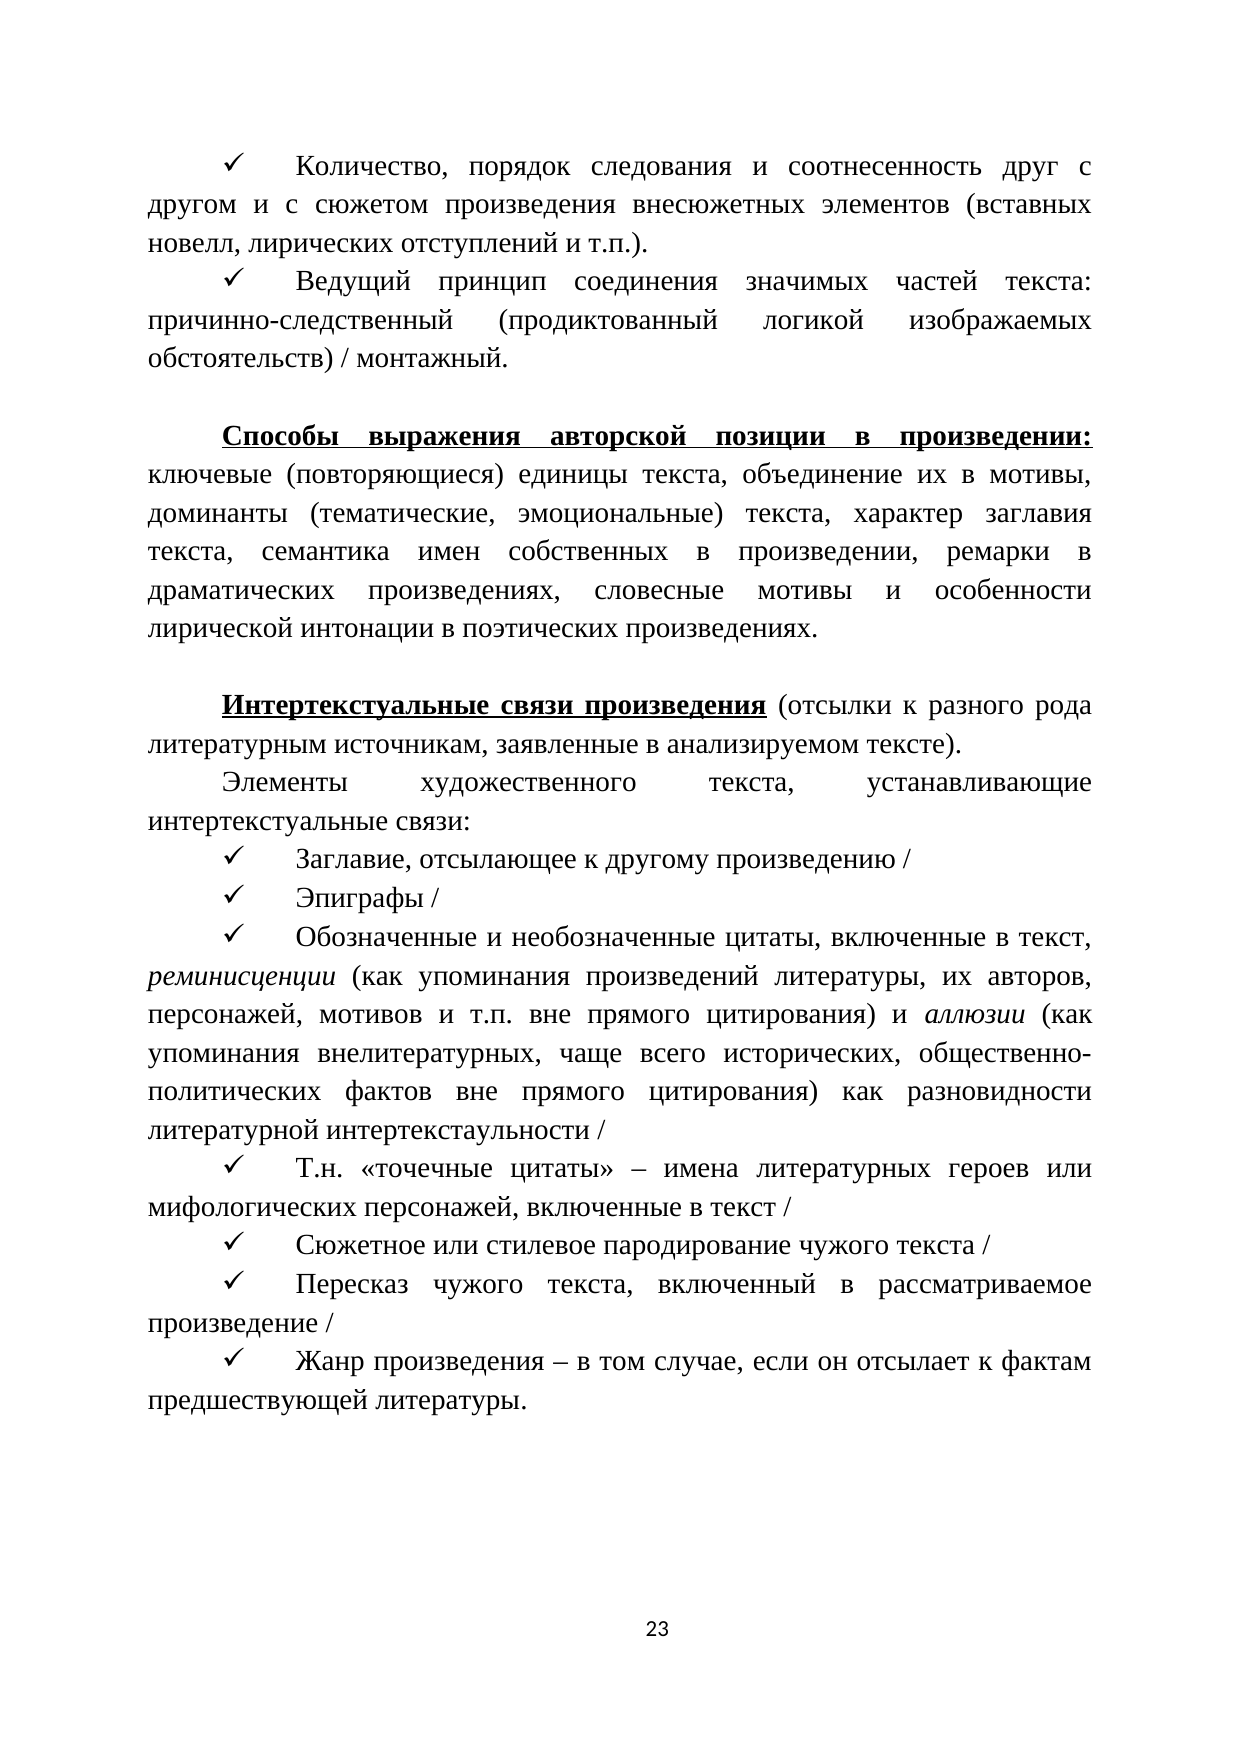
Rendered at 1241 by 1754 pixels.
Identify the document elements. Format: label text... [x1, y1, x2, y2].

list Пересказ чужого текста, включенный в рассматриваемое произведение / [148, 1266, 1092, 1338]
list Эпиграфы / [148, 880, 1092, 914]
text Интертекстуальные связи произведения (отсылки к разного рода литературным источникам, заявленные в анализируемом тексте). [148, 687, 1092, 759]
list Обозначенные и необозначенные цитаты, включенные в текст, реминисценции (как упоминания произведений литературы, их авторов, персонажей, мотивов и т.п. вне прямого цитирования) и аллюзии (как упоминания внелитературных, чаще всего исторических, общественно-политических фактов вне прямого цитирования) как разновидности литературной интертекстаульности / [148, 919, 1092, 1145]
text Способы выражения авторской позиции в произведении: ключевые (повторяющиеся) единицы текста, объединение их в мотивы, доминанты (тематические, эмоциональные) текста, характер заглавия текста, семантика имен собственных в произведении, ремарки в драматических произведениях, словесные мотивы и особенности лирической интонации в поэтических произведениях. [148, 418, 1092, 644]
list Жанр произведения – в том случае, если он отсылает к фактам предшествующей литературы. [148, 1343, 1092, 1416]
list Сюжетное или стилевое пародирование чужого текста / [148, 1227, 1092, 1261]
list Элементы художественного текста, устанавливающие интертекстуальные связи: [148, 764, 1092, 837]
list Т.н. «точечные цитаты» – имена литературных героев или мифологических персонажей, включенные в текст / [148, 1150, 1092, 1222]
list Ведущий принцип соединения значимых частей текста: причинно-следственный (продиктованный логикой изображаемых обстоятельств) / монтажный. [148, 263, 1092, 374]
list Заглавие, отсылающее к другому произведению / [148, 842, 1092, 875]
list Количество, порядок следования и соотнесенность друг с другом и с сюжетом произведения внесюжетных элементов (вставных новелл, лирических отступлений и т.п.). [148, 148, 1092, 258]
